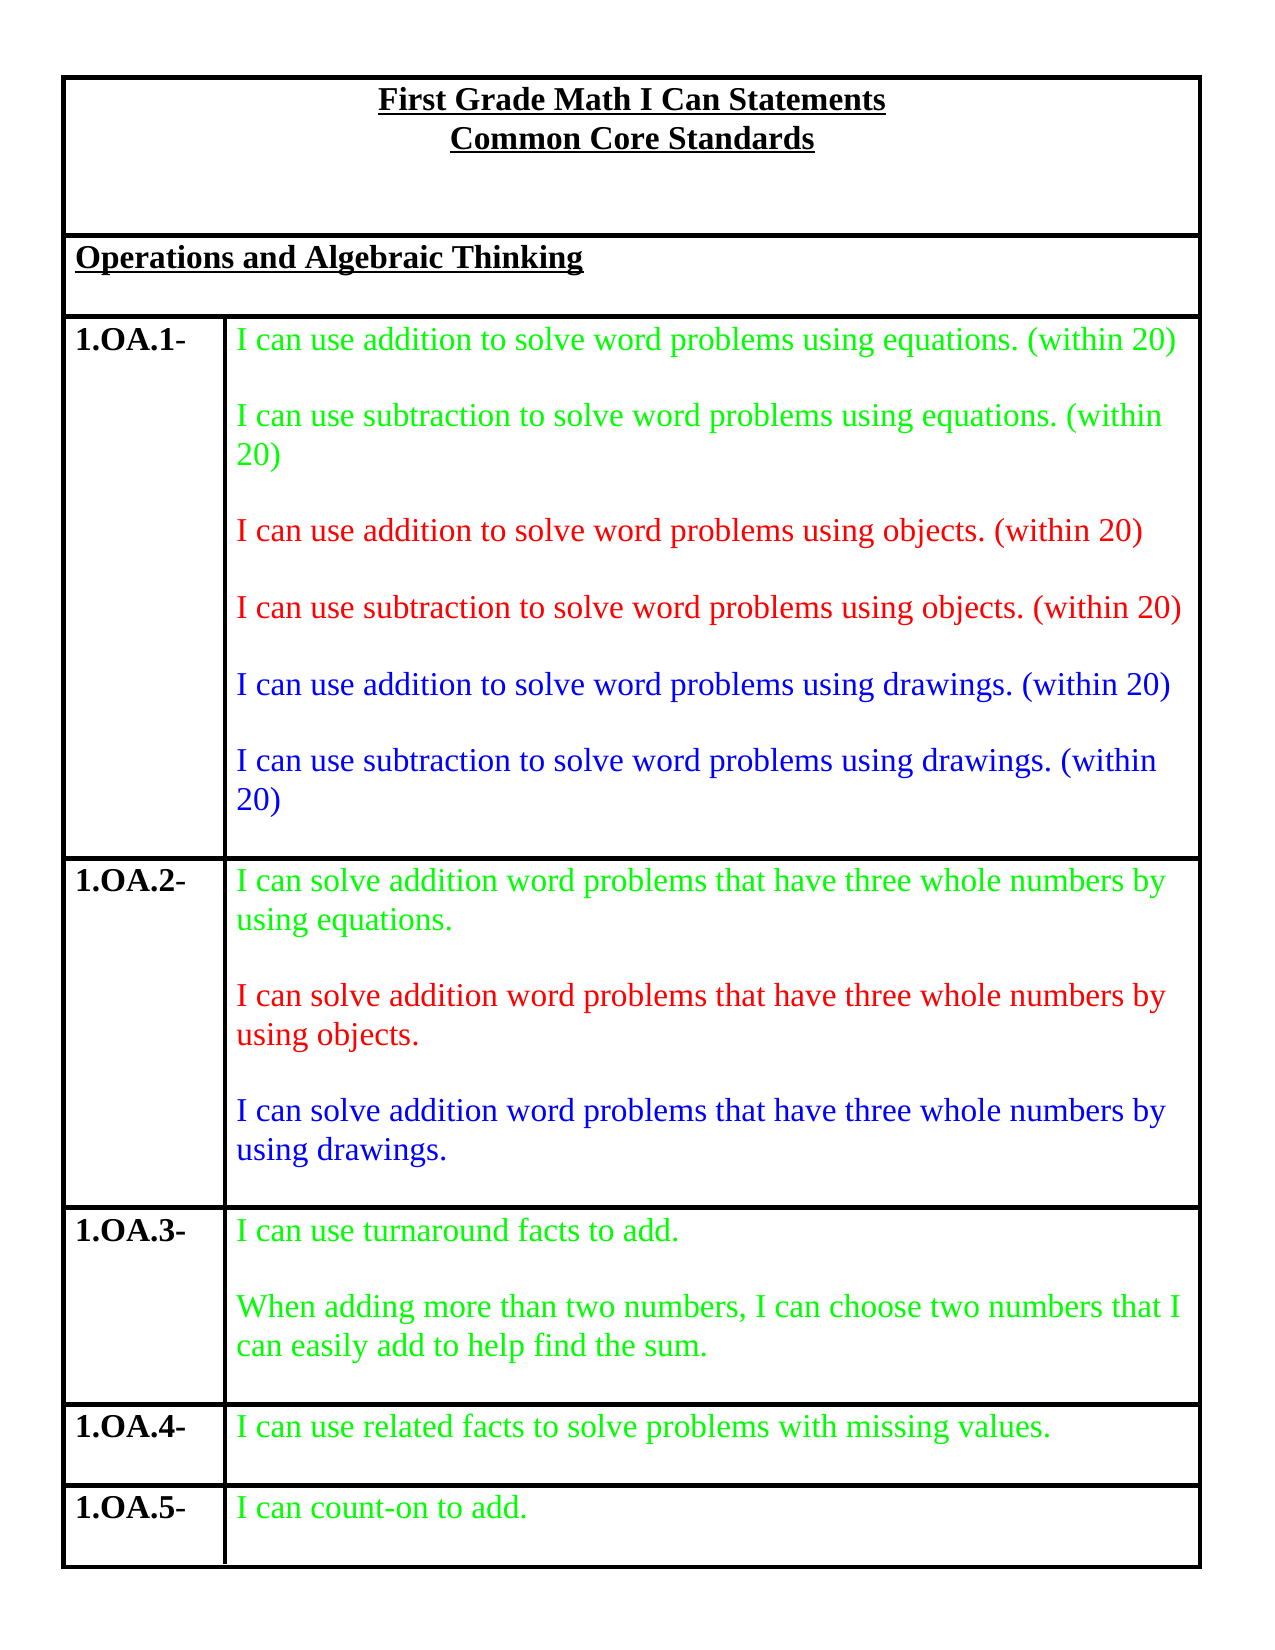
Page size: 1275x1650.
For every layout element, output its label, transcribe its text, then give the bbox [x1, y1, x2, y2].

table_cell I can solve addition word problems that have three whole numbers by using equations. I can solve addition word problems that have three whole numbers by using objects. I can solve addition word problems that have three whole numbers by using drawings. [227, 861, 1198, 1205]
table_cell 1.OA.1- [66, 319, 223, 856]
table_cell 1.OA.3- [66, 1210, 223, 1402]
table_cell I can use related facts to solve problems with missing values. [227, 1407, 1198, 1483]
table_cell 1.OA.4- [66, 1407, 223, 1483]
table_cell Operations and Algebraic Thinking [66, 238, 1198, 314]
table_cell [227, 1488, 1198, 1564]
table_cell I can use turnaround facts to add. When adding more than two numbers, I can choose two numbers that I can easily add to help find the sum. [227, 1210, 1198, 1402]
table_header First Grade Math I Can Statements Common Core Standards [66, 80, 1198, 233]
table_cell 1.OA.2- [66, 861, 223, 1205]
table_cell I can use addition to solve word problems using equations. (within 20) I can use subtraction to solve word problems using equations. (within 20) I can use addition to solve word problems using objects. (within 20) I can use subtraction to solve word problems using objects. (within 20) I can use addition to solve word problems using drawings. (within 20) I can use subtraction to solve word problems using drawings. (within 20) [227, 319, 1198, 856]
table_cell 1.OA.5- [66, 1488, 223, 1564]
